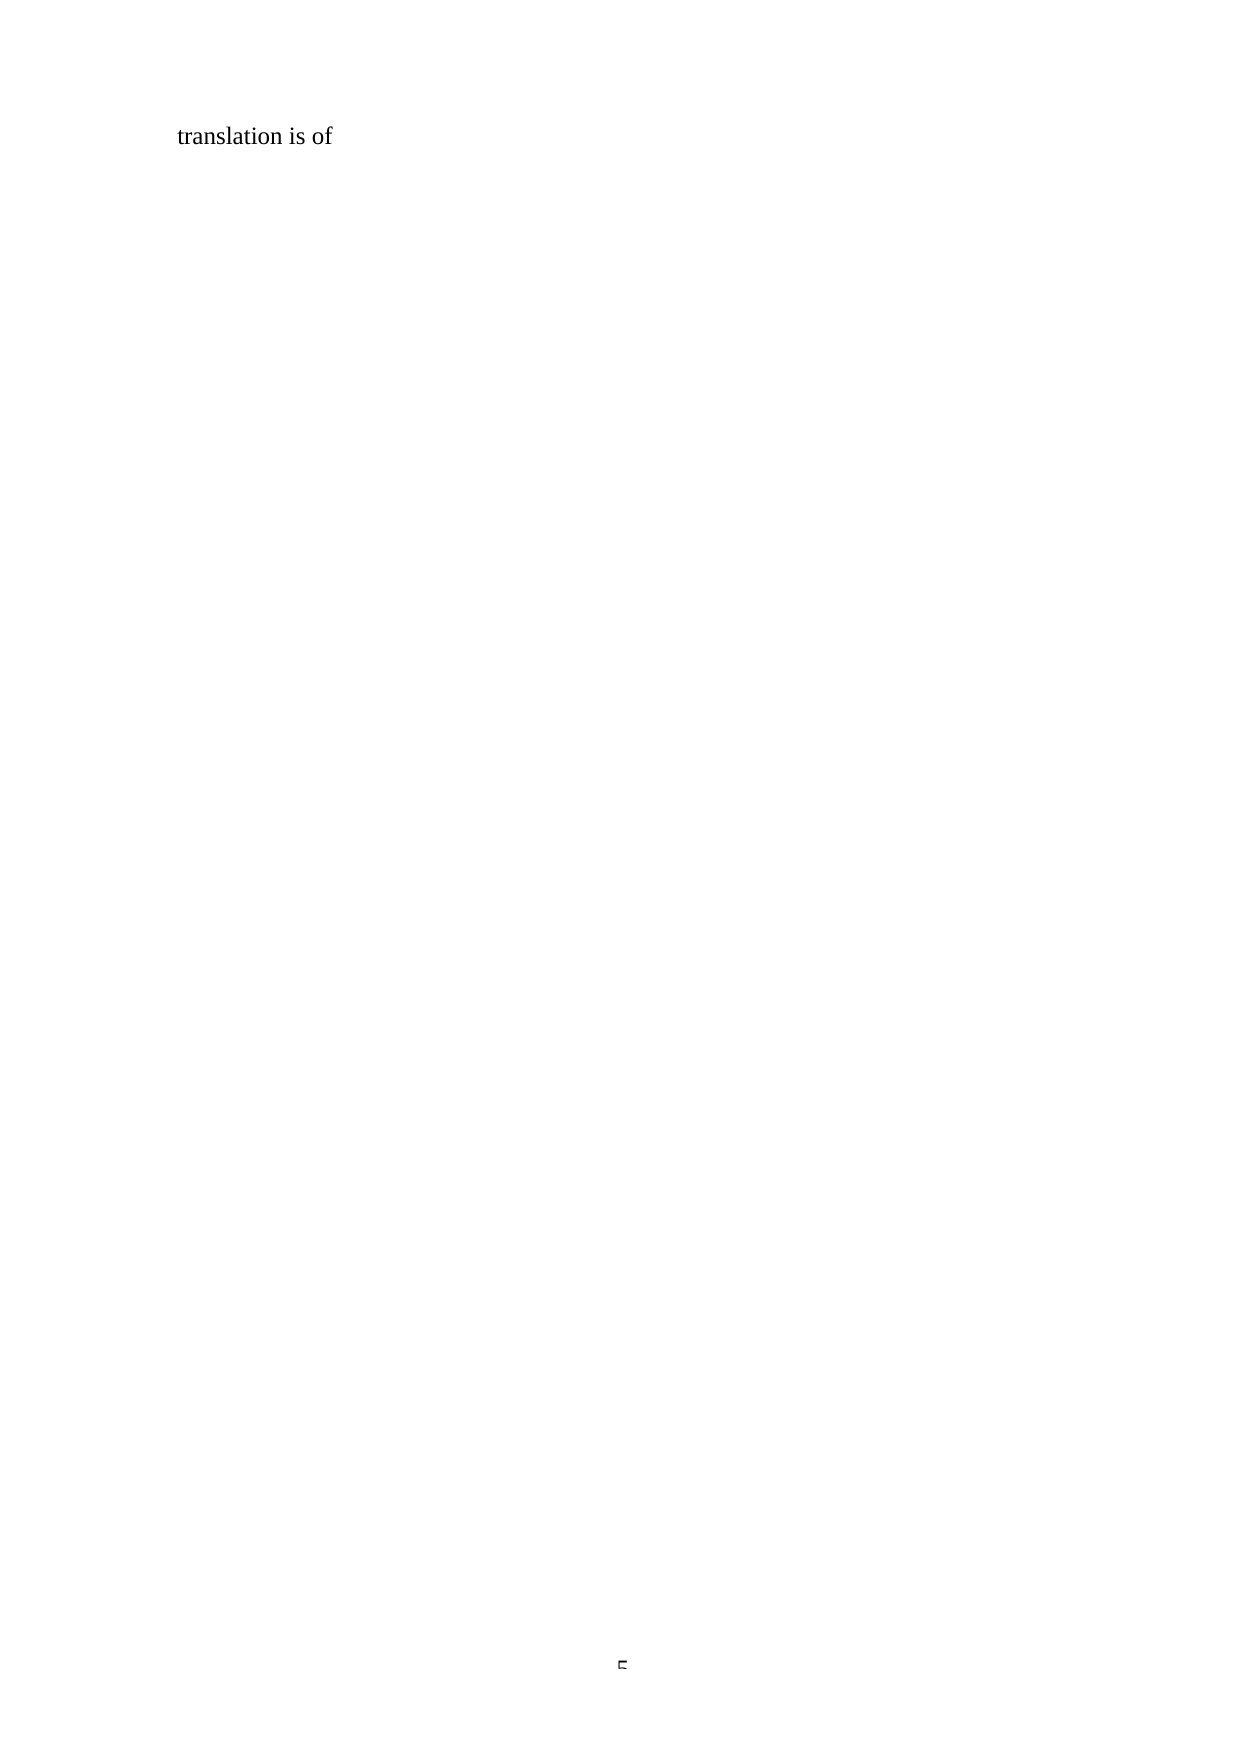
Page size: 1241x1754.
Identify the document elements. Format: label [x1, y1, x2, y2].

text [177, 121, 1063, 149]
